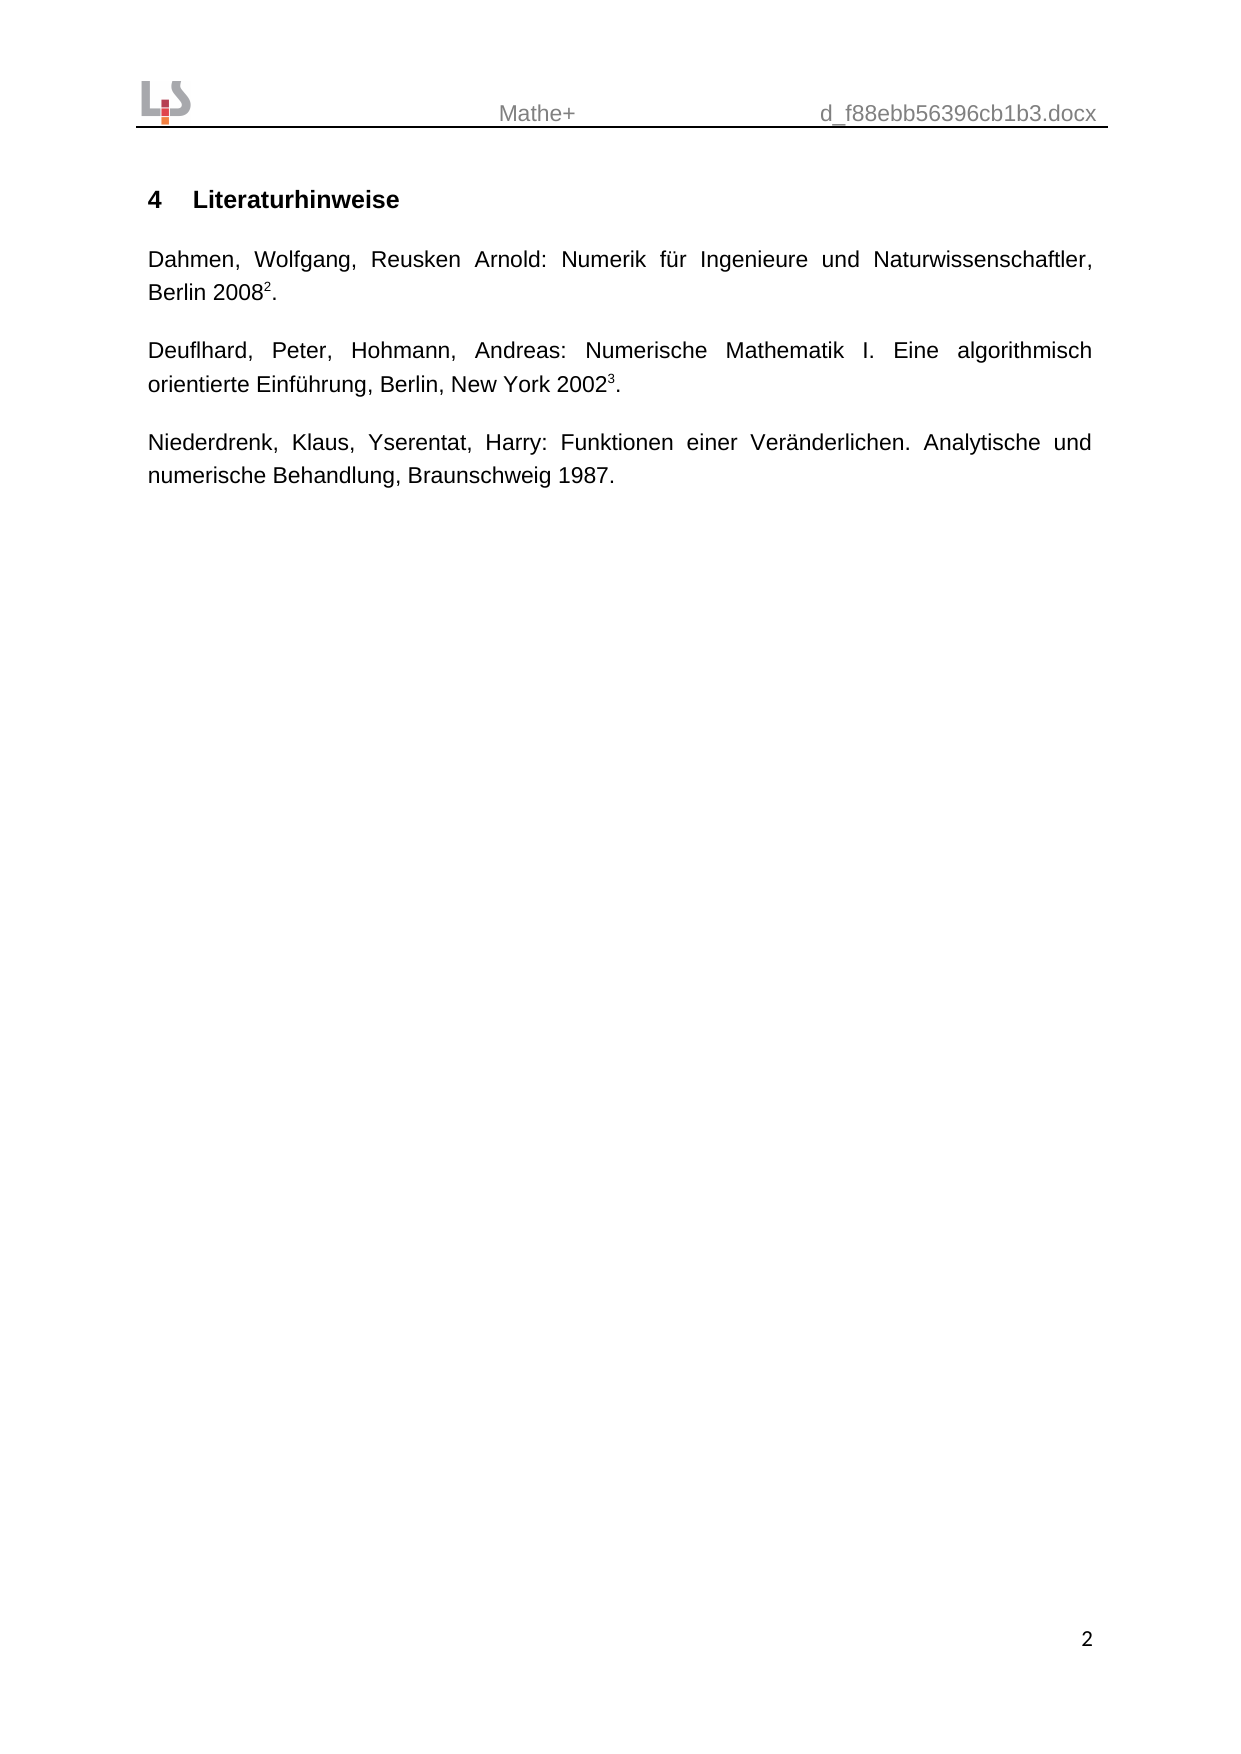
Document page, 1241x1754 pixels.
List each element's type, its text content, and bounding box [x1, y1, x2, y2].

picture [141, 81, 191, 125]
list Dahmen, Wolfgang, Reusken Arnold: Numerik für Ingenieure und Naturwissenschaftler, Berlin 20082. [148, 239, 1093, 306]
list Deuflhard, Peter, Hohmann, Andreas: Numerische Mathematik I. Eine algorithmisch orientierte Einführung, Berlin, New York 20023. [148, 331, 1093, 397]
list Niederdrenk, Klaus, Yserentat, Harry: Funktionen einer Veränderlichen. Analytische und numerische Behandlung, Braunschweig 1987. [148, 422, 1093, 489]
text Literaturhinweise [148, 181, 1093, 214]
